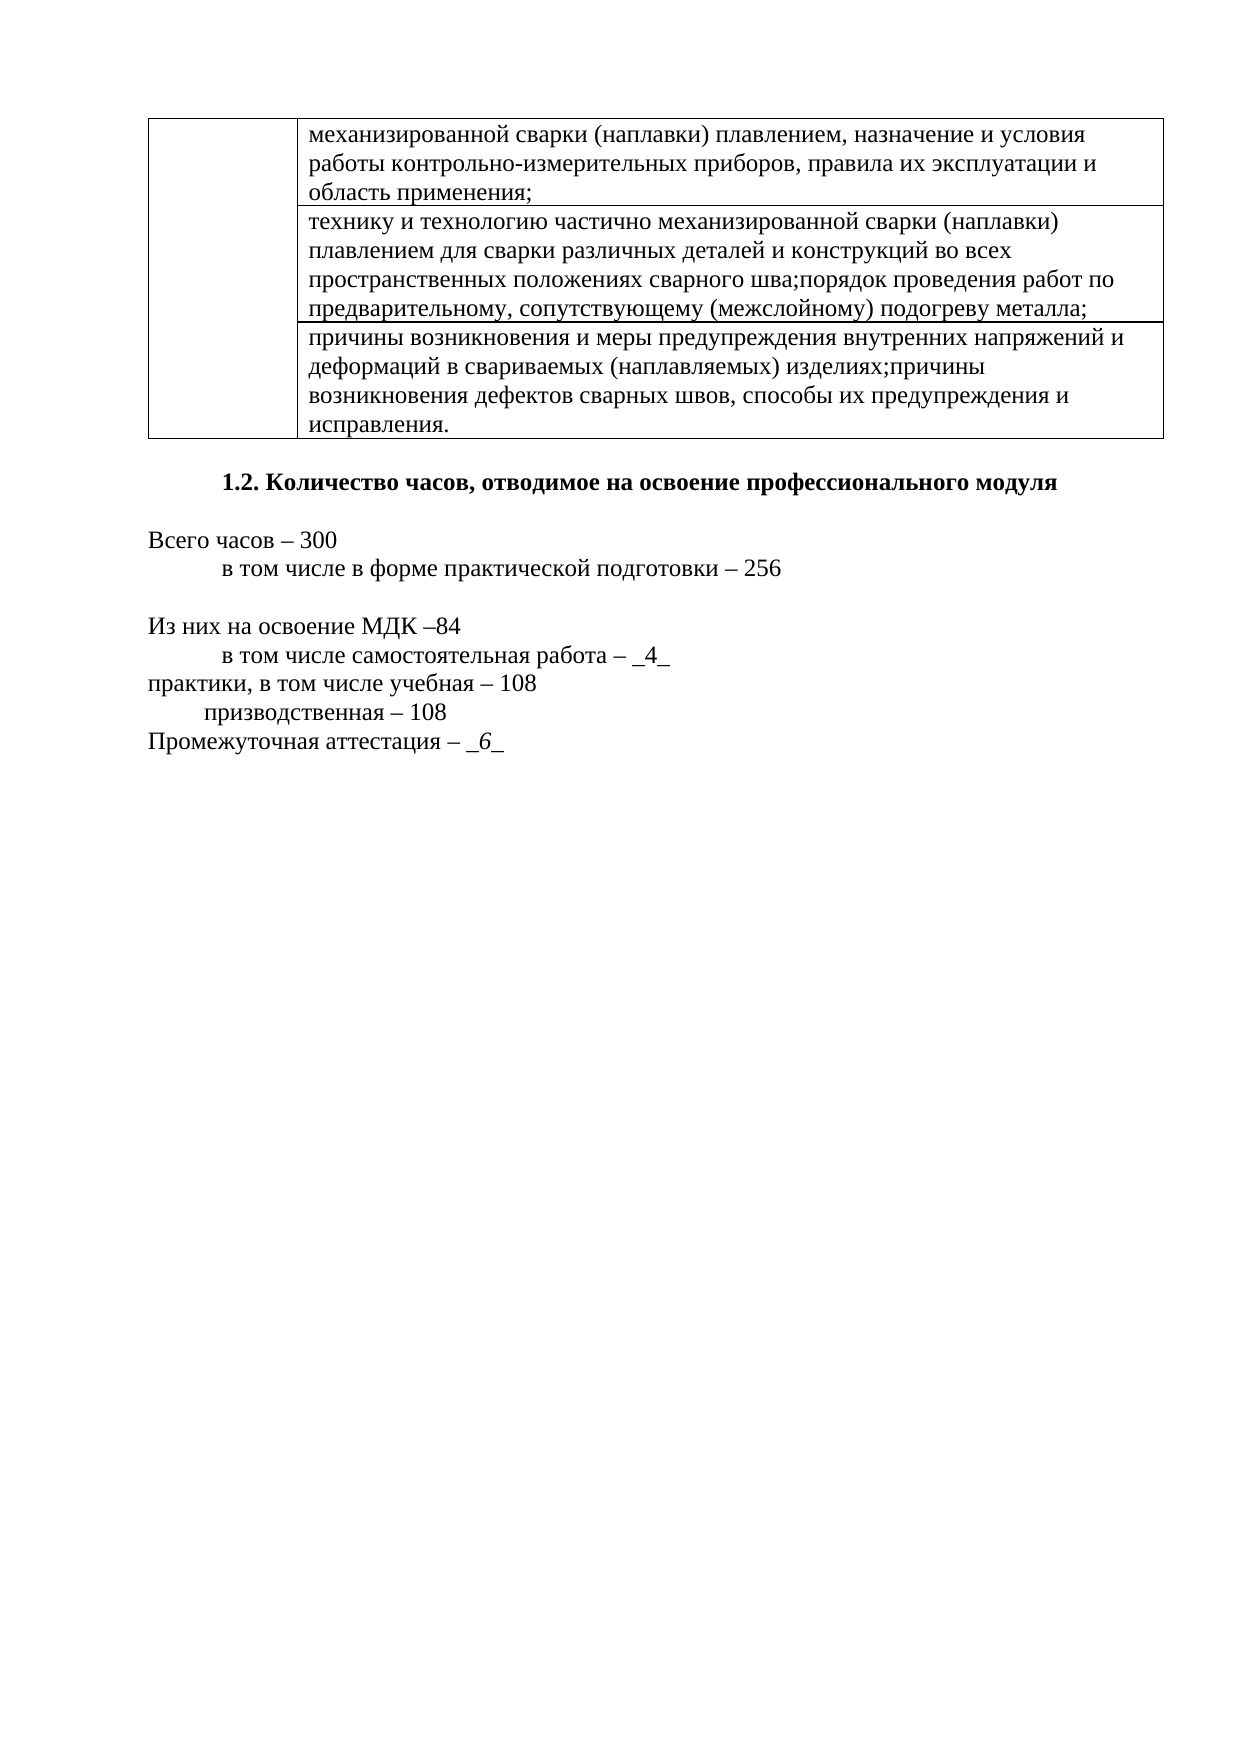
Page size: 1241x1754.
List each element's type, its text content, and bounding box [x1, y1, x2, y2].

text Из них на освоение МДК –84 [148, 611, 1152, 640]
text призводственная – 108 [148, 697, 1152, 726]
text в том числе в форме практической подготовки – 256 [148, 553, 1152, 582]
text Всего часов – 300 [148, 525, 1152, 553]
text практики, в том числе учебная – 108 [148, 668, 1152, 697]
text 1.2. Количество часов, отводимое на освоение профессионального модуля [148, 467, 1152, 496]
text в том числе самостоятельная работа – _4_ [148, 640, 1152, 668]
table_cell технику и технологию частично механизированной сварки (наплавки) плавлением для сварки различных деталей и конструкций во всех пространственных положениях сварного шва;порядок проведения работ по предварительному, сопутствующему (межслойному) подогреву металла; [298, 206, 1163, 321]
text Промежуточная аттестация – _6_ [148, 726, 1152, 755]
table_cell причины возникновения и меры предупреждения внутренних напряжений и деформаций в свариваемых (наплавляемых) изделиях;причины возникновения дефектов сварных швов, способы их предупреждения и исправления. [298, 323, 1163, 437]
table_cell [298, 119, 1163, 205]
